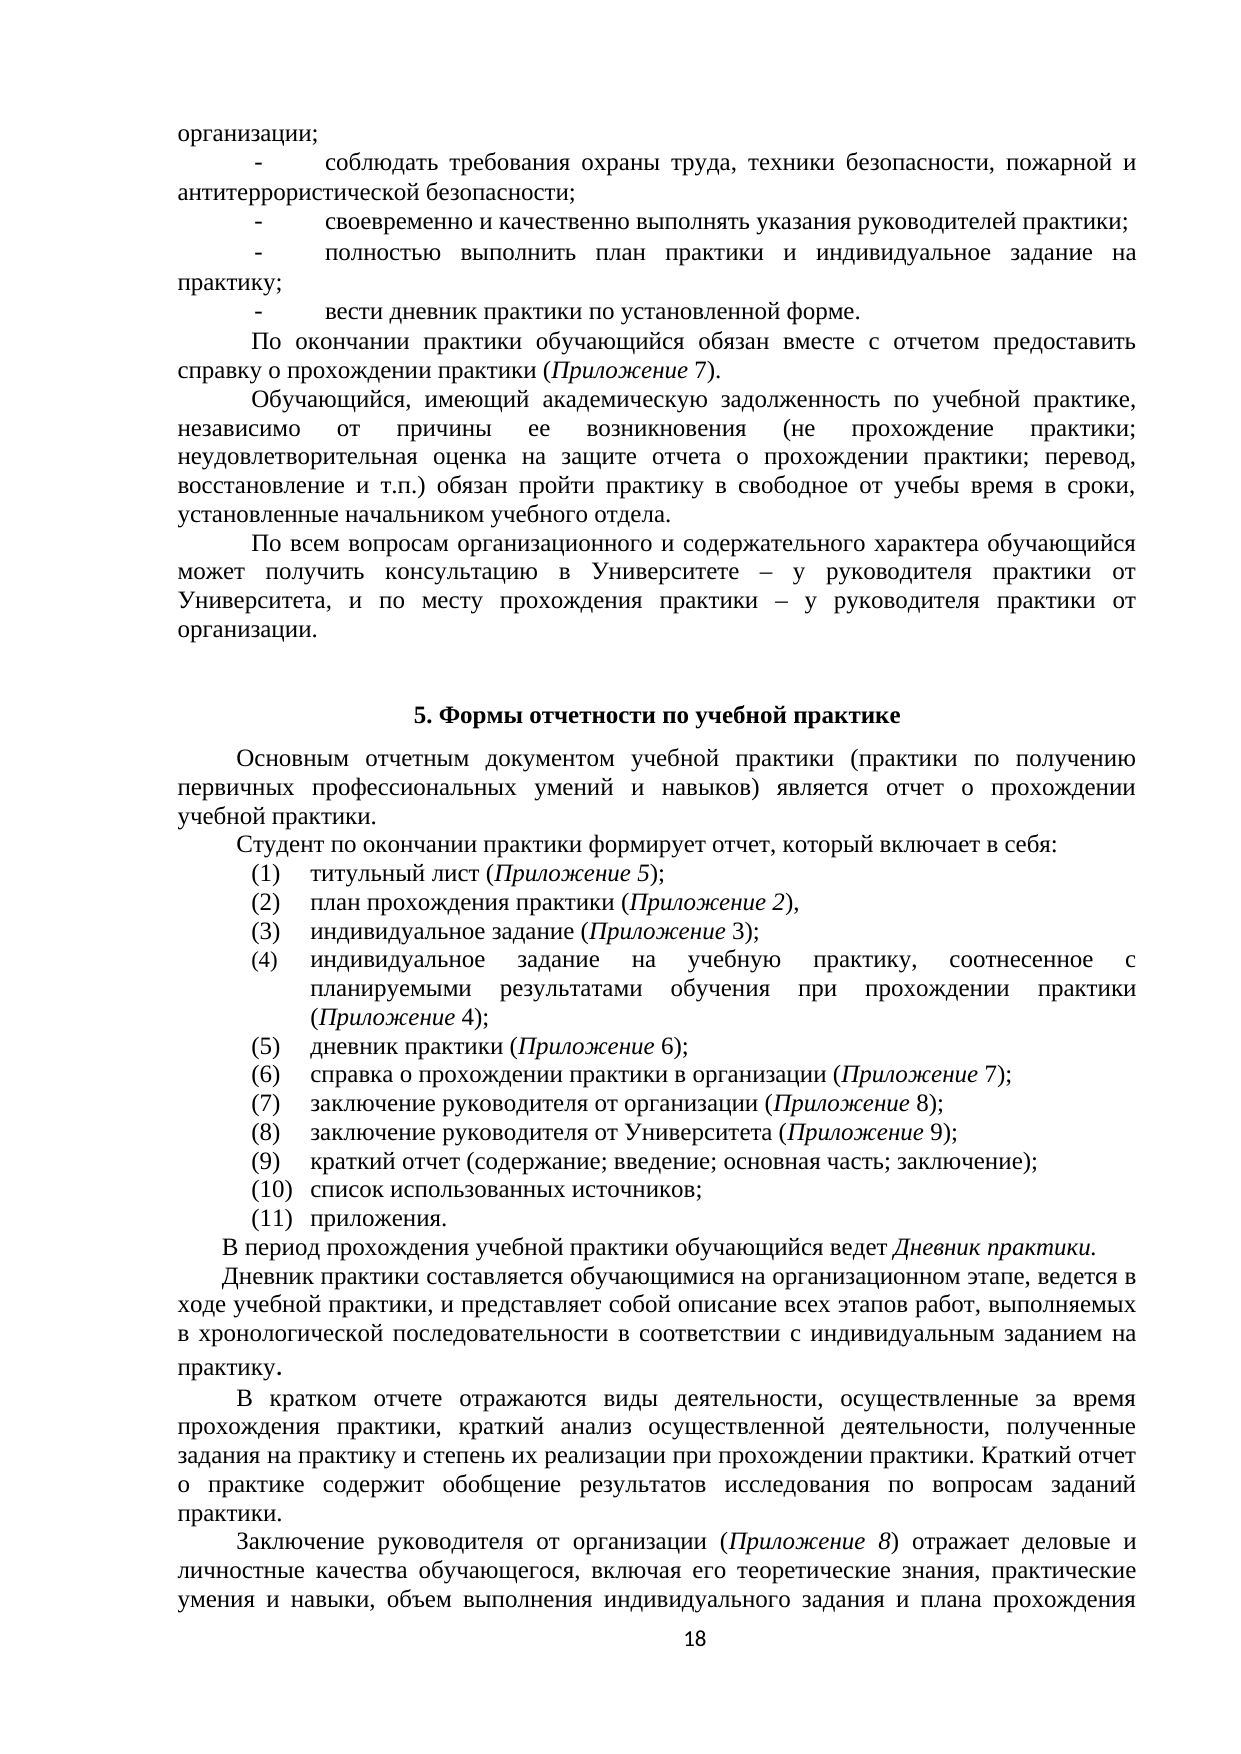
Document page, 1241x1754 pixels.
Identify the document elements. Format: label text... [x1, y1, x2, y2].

text Основным отчетным документом учебной практики (практики по получению первичных профессиональных умений и навыков) является отчет о прохождении учебной практики. [177, 743, 1137, 829]
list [177, 118, 1137, 147]
list приложения. [251, 1203, 1137, 1232]
list заключение руководителя от Университета (Приложение 9); [251, 1117, 1137, 1146]
list индивидуальное задание (Приложение 3); [251, 916, 1137, 944]
list титульный лист (Приложение 5); [251, 858, 1137, 887]
text По окончании практики обучающийся обязан вместе с отчетом предоставить справку о прохождении практики (Приложение 7). [177, 326, 1137, 384]
list вести дневник практики по установленной форме. [177, 296, 1137, 326]
list краткий отчет (содержание; введение; основная часть; заключение); [251, 1146, 1137, 1174]
list дневник практики (Приложение 6); [251, 1031, 1137, 1059]
list индивидуальное задание на учебную практику, соотнесенное с планируемыми результатами обучения при прохождении практики (Приложение 4); [251, 944, 1137, 1031]
list список использованных источников; [251, 1174, 1137, 1203]
list полностью выполнить план практики и индивидуальное задание на практику; [177, 237, 1137, 296]
list план прохождения практики (Приложение 2), [251, 887, 1137, 916]
list заключение руководителя от организации (Приложение 8); [251, 1088, 1137, 1117]
list соблюдать требования охраны труда, техники безопасности, пожарной и антитеррористической безопасности; [177, 147, 1137, 206]
subtitle 5. Формы отчетности по учебной практике [177, 700, 1137, 729]
list своевременно и качественно выполнять указания руководителей практики; [177, 206, 1137, 237]
text В кратком отчете отражаются виды деятельности, осуществленные за время прохождения практики, краткий анализ осуществленной деятельности, полученные задания на практику и степень их реализации при прохождении практики. Краткий отчет о практике содержит обобщение результатов исследования по вопросам заданий практики. [177, 1383, 1137, 1526]
text Дневник практики составляется обучающимися на организационном этапе, ведется в ходе учебной практики, и представляет собой описание всех этапов работ, выполняемых в хронологической последовательности в соответствии с индивидуальным заданием на практику. [177, 1261, 1137, 1383]
text Студент по окончании практики формирует отчет, который включает в себя: [177, 829, 1137, 858]
text По всем вопросам организационного и содержательного характера обучающийся может получить консультацию в Университете – у руководителя практики от Университета, и по месту прохождения практики – у руководителя практики от организации. [177, 528, 1137, 643]
text Обучающийся, имеющий академическую задолженность по учебной практике, независимо от причины ее возникновения (не прохождение практики; неудовлетворительная оценка на защите отчета о прохождении практики; перевод, восстановление и т.п.) обязан пройти практику в свободное от учебы время в сроки, установленные начальником учебного отдела. [177, 384, 1137, 528]
text В период прохождения учебной практики обучающийся ведет Дневник практики. [177, 1232, 1137, 1261]
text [177, 1526, 1137, 1613]
list справка о прохождении практики в организации (Приложение 7); [251, 1059, 1137, 1088]
